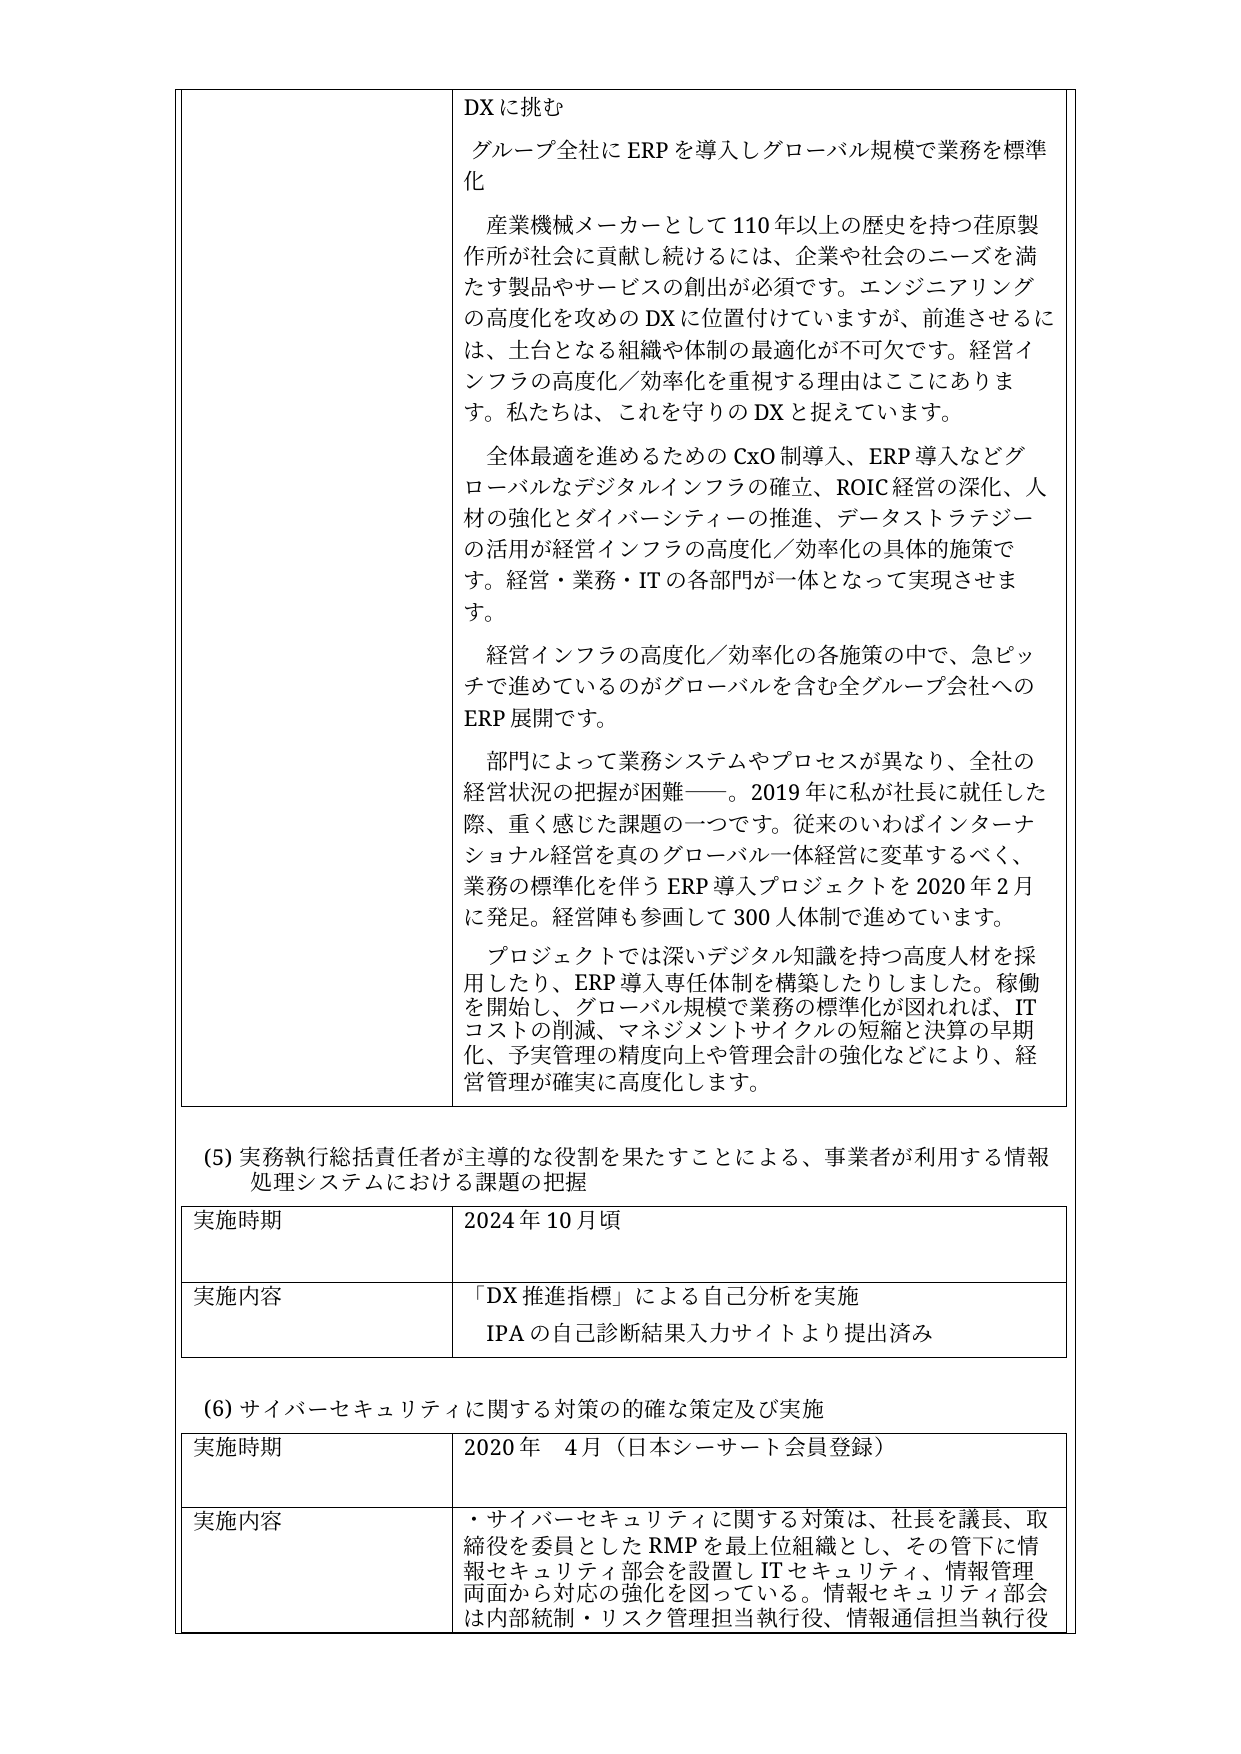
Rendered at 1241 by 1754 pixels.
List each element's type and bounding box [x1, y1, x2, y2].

table_cell [176, 90, 1075, 1633]
